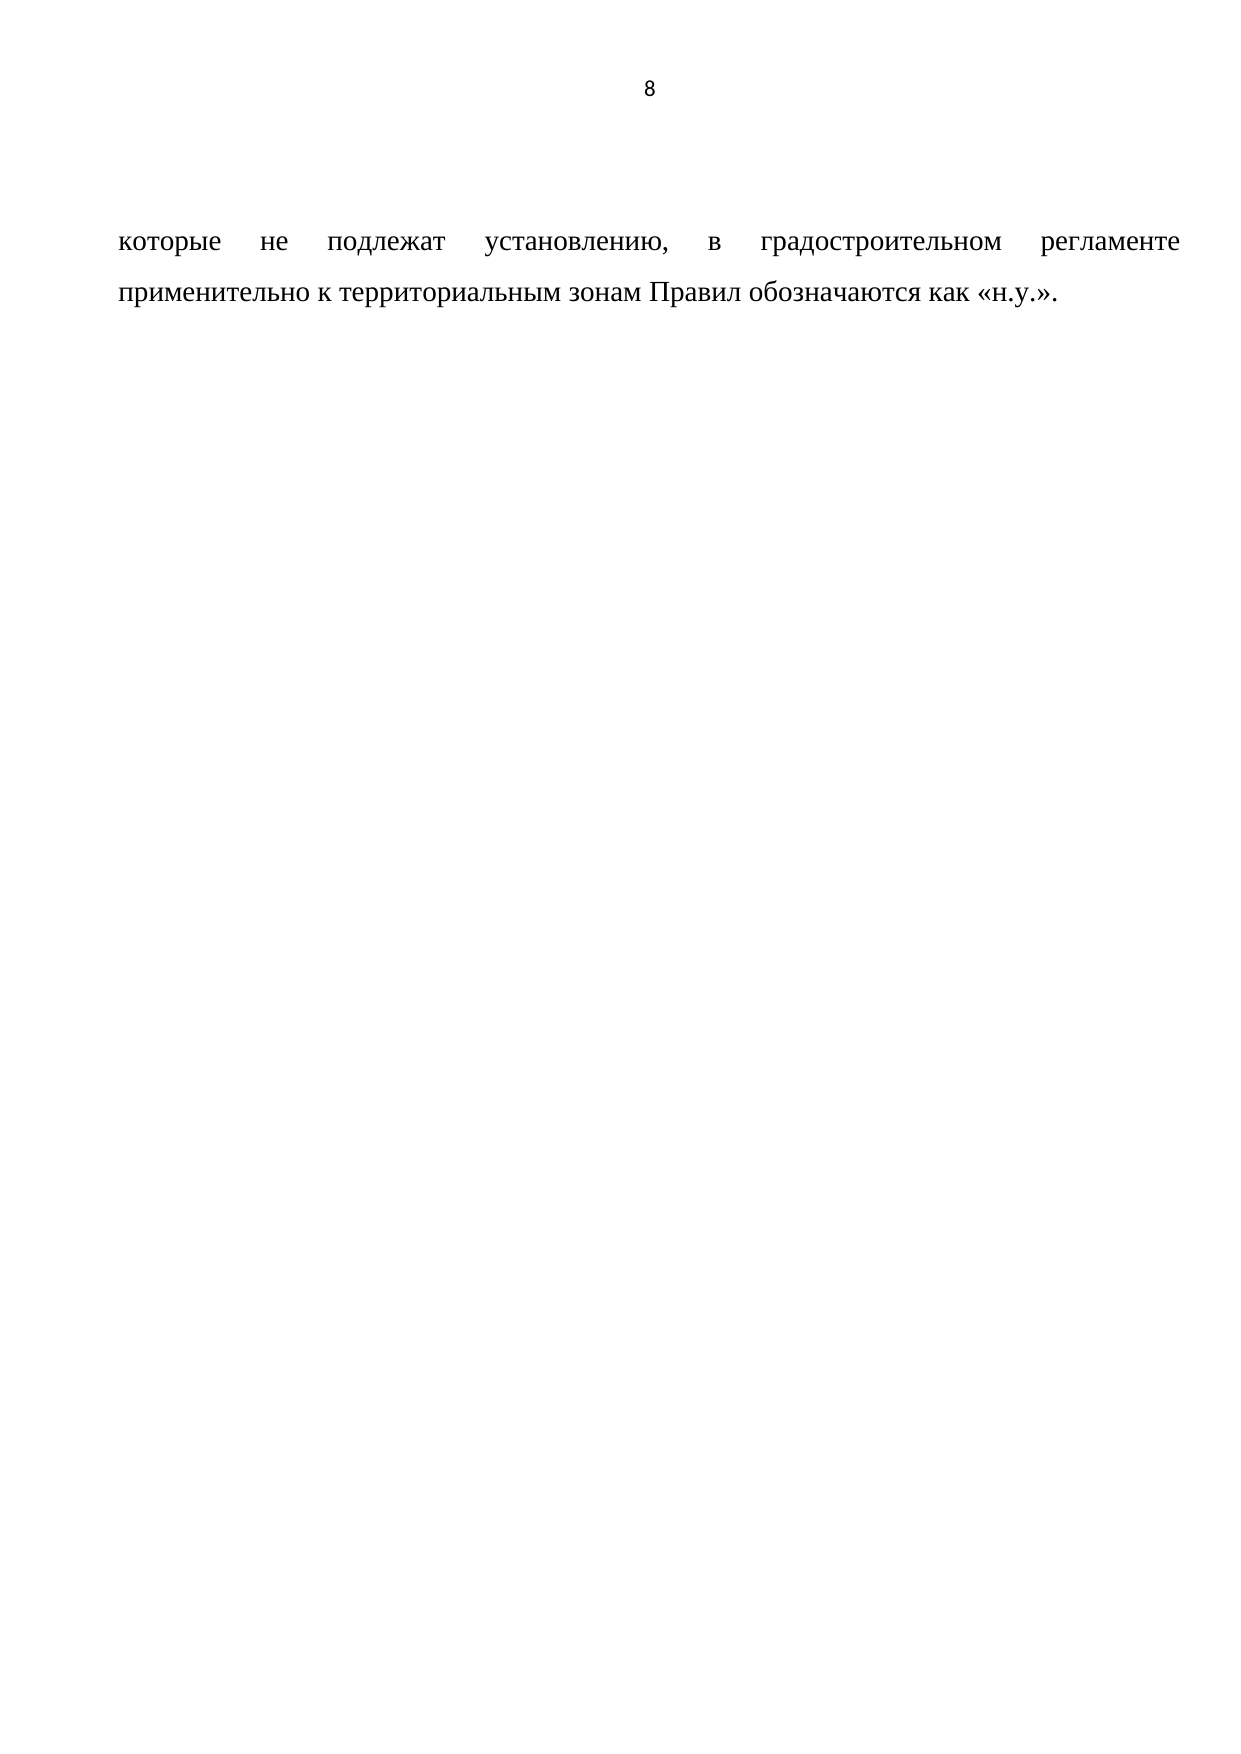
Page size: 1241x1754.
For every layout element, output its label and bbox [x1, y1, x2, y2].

text [118, 223, 1181, 307]
